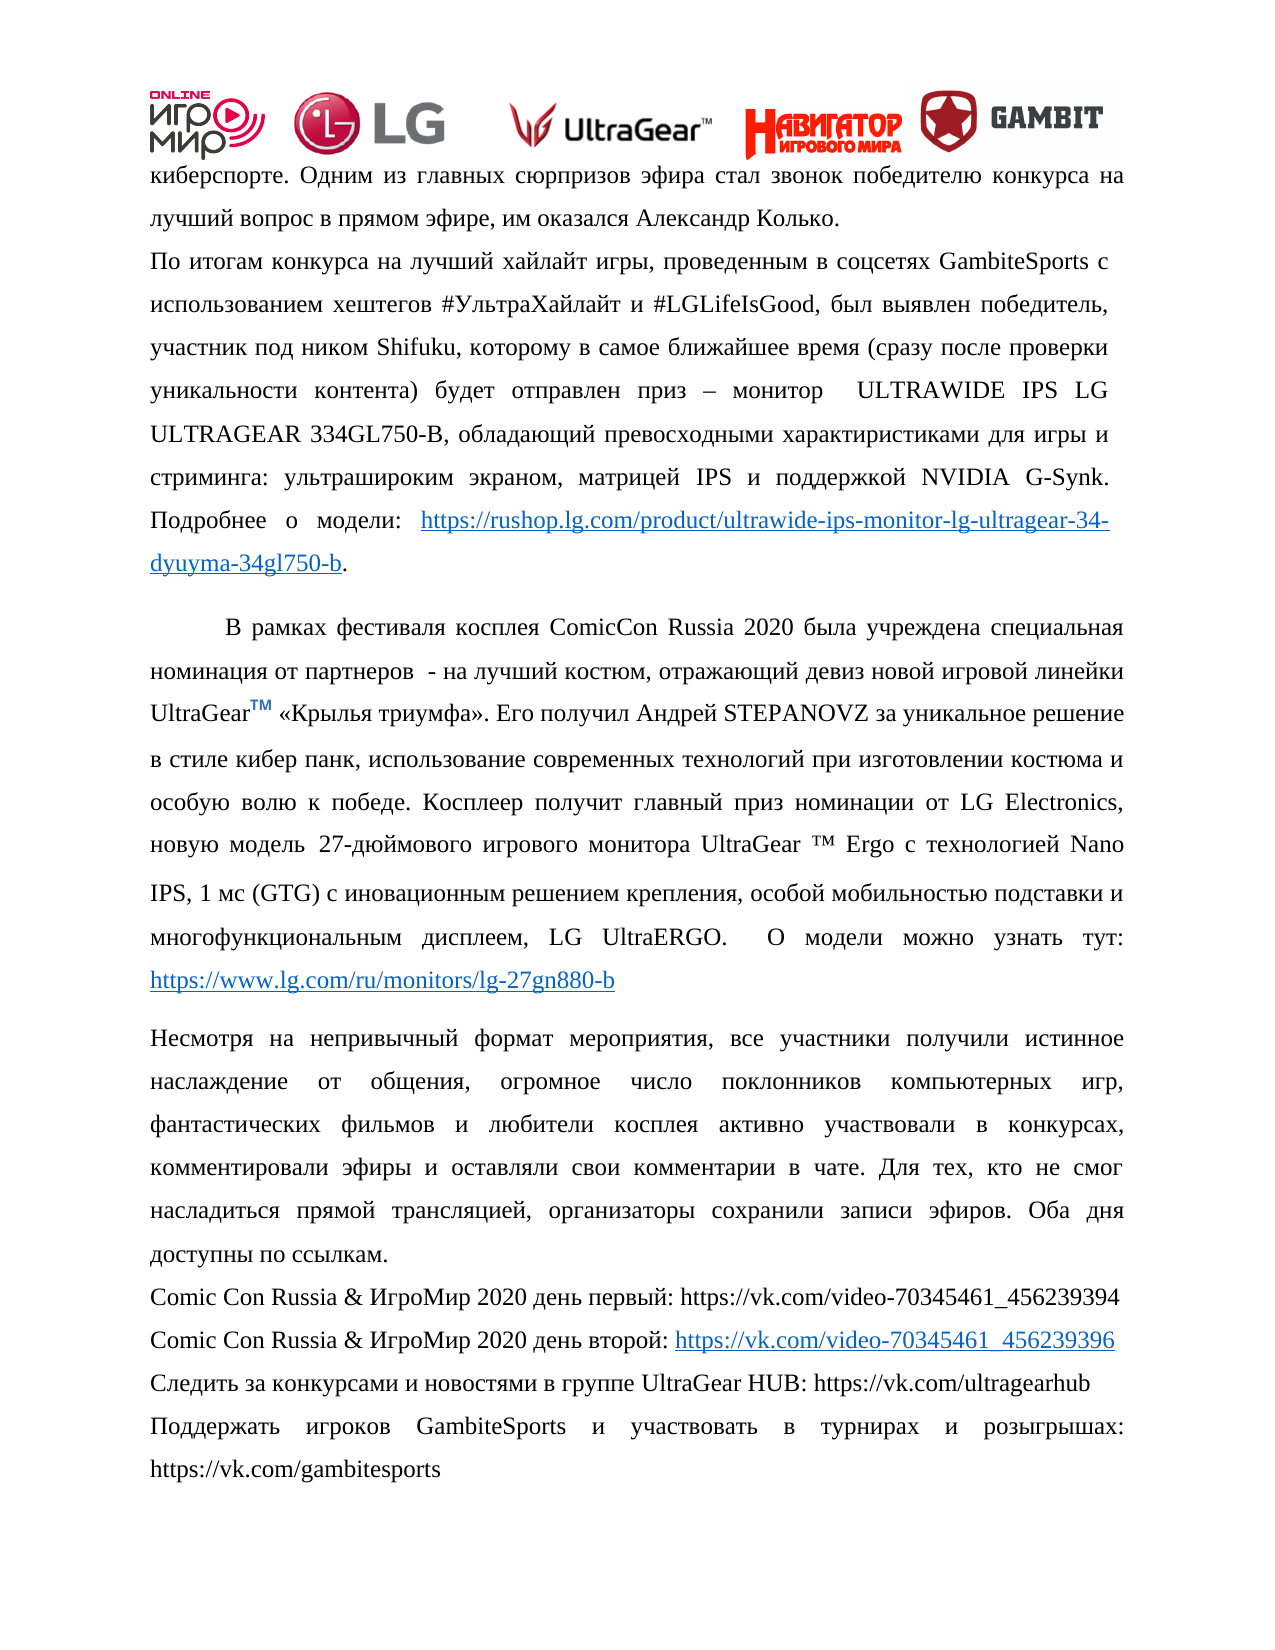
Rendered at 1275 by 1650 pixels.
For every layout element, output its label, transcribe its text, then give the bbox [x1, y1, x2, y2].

text Несмотря на непривычный формат мероприятия, все участники получили истинное наслаждение от общения, огромное число поклонников компьютерных игр, фантастических фильмов и любители косплея активно участвовали в конкурсах, комментировали эфиры и оставляли свои комментарии в чате. Для тех, кто не смог насладиться прямой трансляцией, организаторы сохранили записи эфиров. Оба дня доступны по ссылкам. [150, 1023, 1125, 1267]
subtitle По итогам конкурса на лучший хайлайт игры, проведенным в соцсетях GambiteSports с использованием хештегов #УльтраХайлайт и #LGLifeIsGood, был выявлен победитель, участник под ником Shifuku, которому в самое ближайшее время (сразу после проверки уникальности контента) будет отправлен приз – монитор ULTRAWIDE IPS LG ULTRAGEAR 334GL750-B, обладающий превосходными характиристиками для игры и стриминга: ультрашироким экраном, матрицей IPS и поддержкой NVIDIA G-Synk. Подробнее о модели: https://rushop.lg.com/product/ultrawide-ips-monitor-lg-ultragear-34-dyuyma-34gl750-b. [150, 246, 1109, 577]
text Следить за конкурсами и новостями в группе UltraGear HUB: https://vk.com/ultragearhub [150, 1368, 1125, 1397]
text Comic Con Russia & ИгроМир 2020 день первый: https://vk.com/video-70345461_456239394 [150, 1282, 1125, 1311]
picture [745, 109, 902, 160]
picture [150, 73, 486, 160]
text Поддержать игроков GambiteSports и участвовать в турнирах и розыгрышах: https://vk.com/gambitesports [150, 1411, 1125, 1483]
picture [497, 97, 721, 160]
subtitle В рамках фестиваля косплея ComicCon Russia 2020 была учреждена специальная номинация от партнеров - на лучший костюм, отражающий девиз новой игровой линейки UltraGearTM «Крылья триумфа». Его получил Андрей STEPANOVZ за уникальное решение в стиле кибер панк, использование современных технологий при изготовлении костюма и особую волю к победе. Косплеер получит главный приз номинации от LG Electronics, новую модель 27-дюймового игрового монитора UltraGear ™ Ergo с технологией Nano IPS, 1 мс (GTG) с иновационным решением крепления, особой мобильностью подставки и многофункциональным дисплеем, LG UltraERGO. О модели можно узнать тут: https://www.lg.com/ru/monitors/lg-27gn880-b [150, 597, 1125, 994]
picture [908, 83, 1120, 160]
text Comic Con Russia & ИгроМир 2020 день второй: https://vk.com/video-70345461_456239396 [150, 1325, 1125, 1354]
